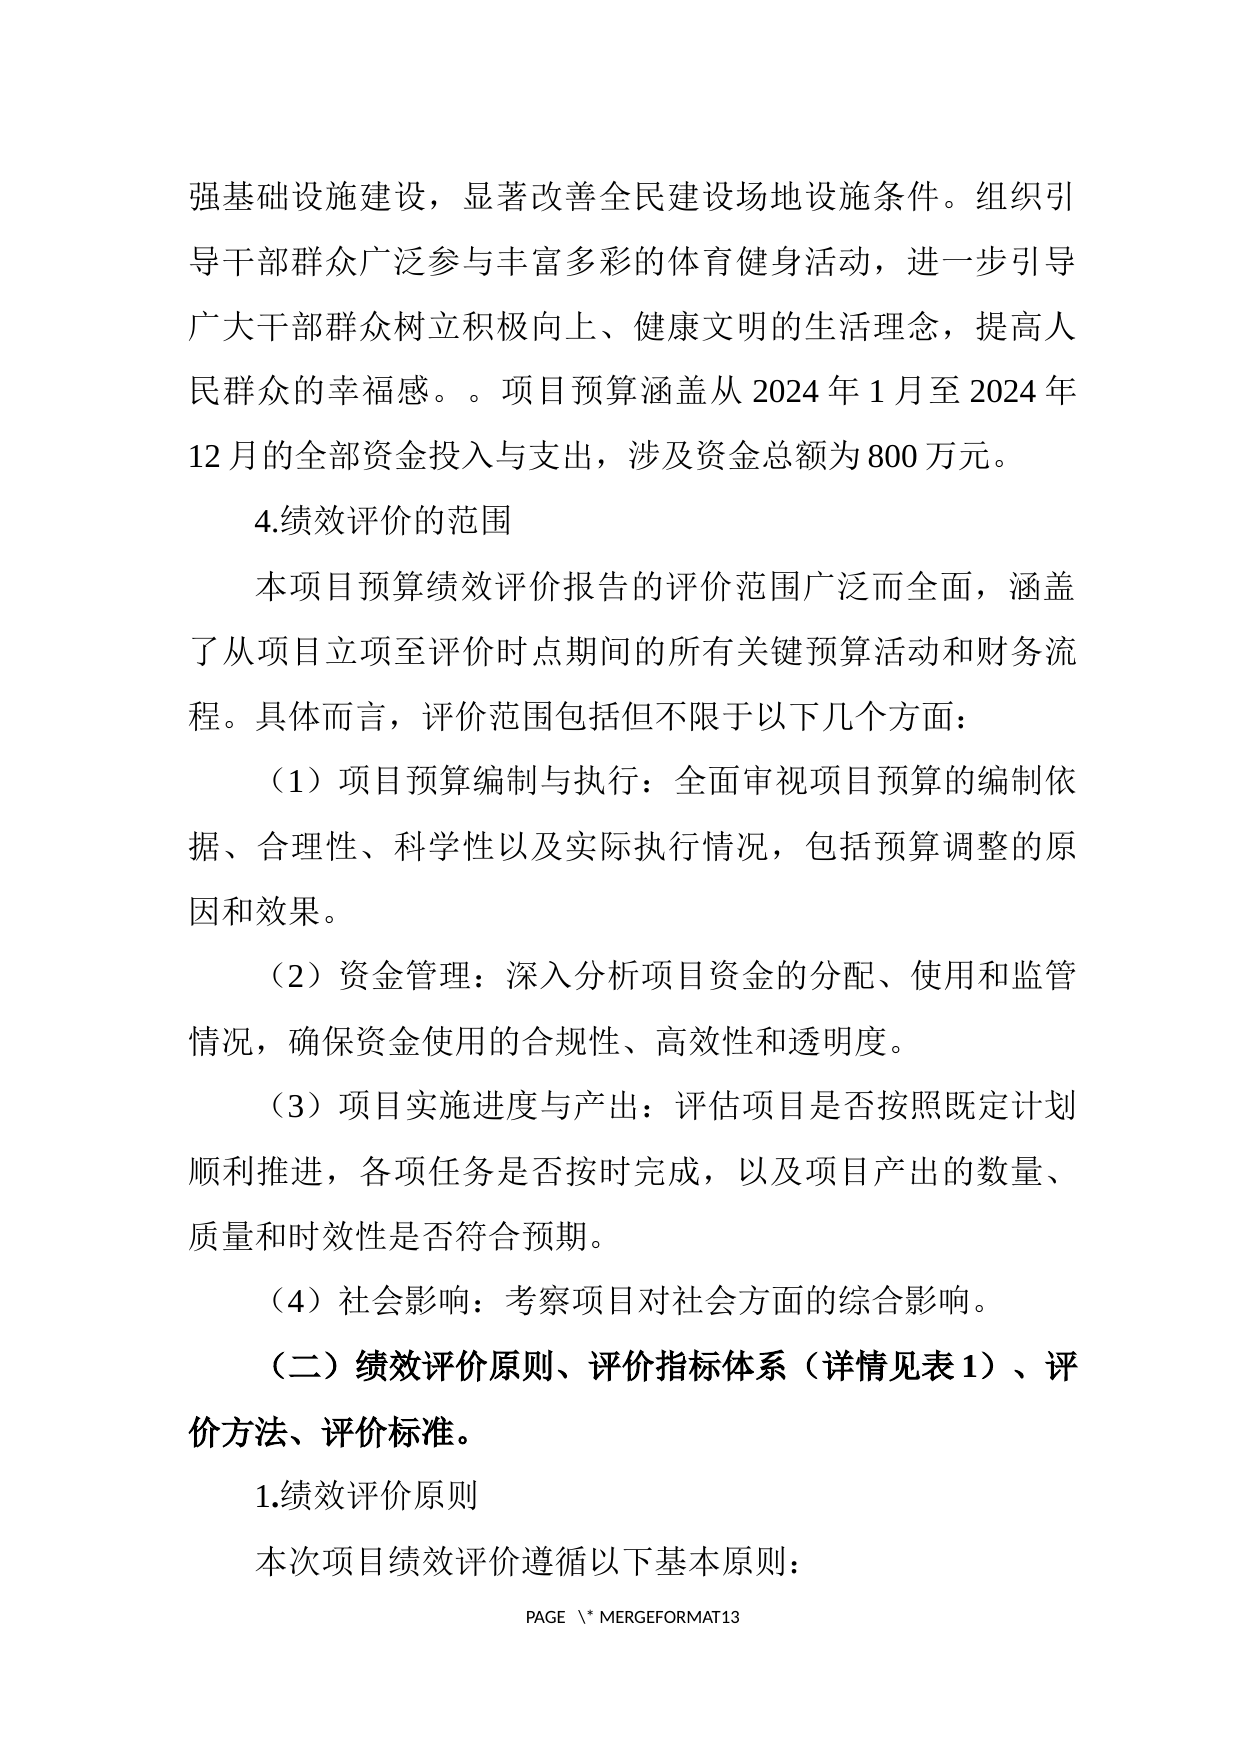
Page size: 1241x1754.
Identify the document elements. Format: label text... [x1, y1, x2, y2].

text 本次项目绩效评价遵循以下基本原则： [187, 1527, 1078, 1592]
title 项目预算编制与执行：全面审视项目预算的编制依据、合理性、科学性以及实际执行情况，包括预算调整的原因和效果。 [187, 747, 1078, 942]
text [187, 162, 1078, 487]
text （二）绩效评价原则、评价指标体系（详情见表1）、评价方法、评价标准。 [187, 1332, 1078, 1462]
title 1.绩效评价原则 [187, 1462, 1078, 1527]
title 项目实施进度与产出：评估项目是否按照既定计划顺利推进，各项任务是否按时完成，以及项目产出的数量、质量和时效性是否符合预期。 [187, 1072, 1078, 1267]
title 本项目预算绩效评价报告的评价范围广泛而全面，涵盖了从项目立项至评价时点期间的所有关键预算活动和财务流程。具体而言，评价范围包括但不限于以下几个方面： [187, 552, 1078, 747]
title 社会影响：考察项目对社会方面的综合影响。 [187, 1267, 1078, 1332]
title 资金管理：深入分析项目资金的分配、使用和监管情况，确保资金使用的合规性、高效性和透明度。 [187, 942, 1078, 1072]
title 4.绩效评价的范围 [187, 487, 1078, 552]
